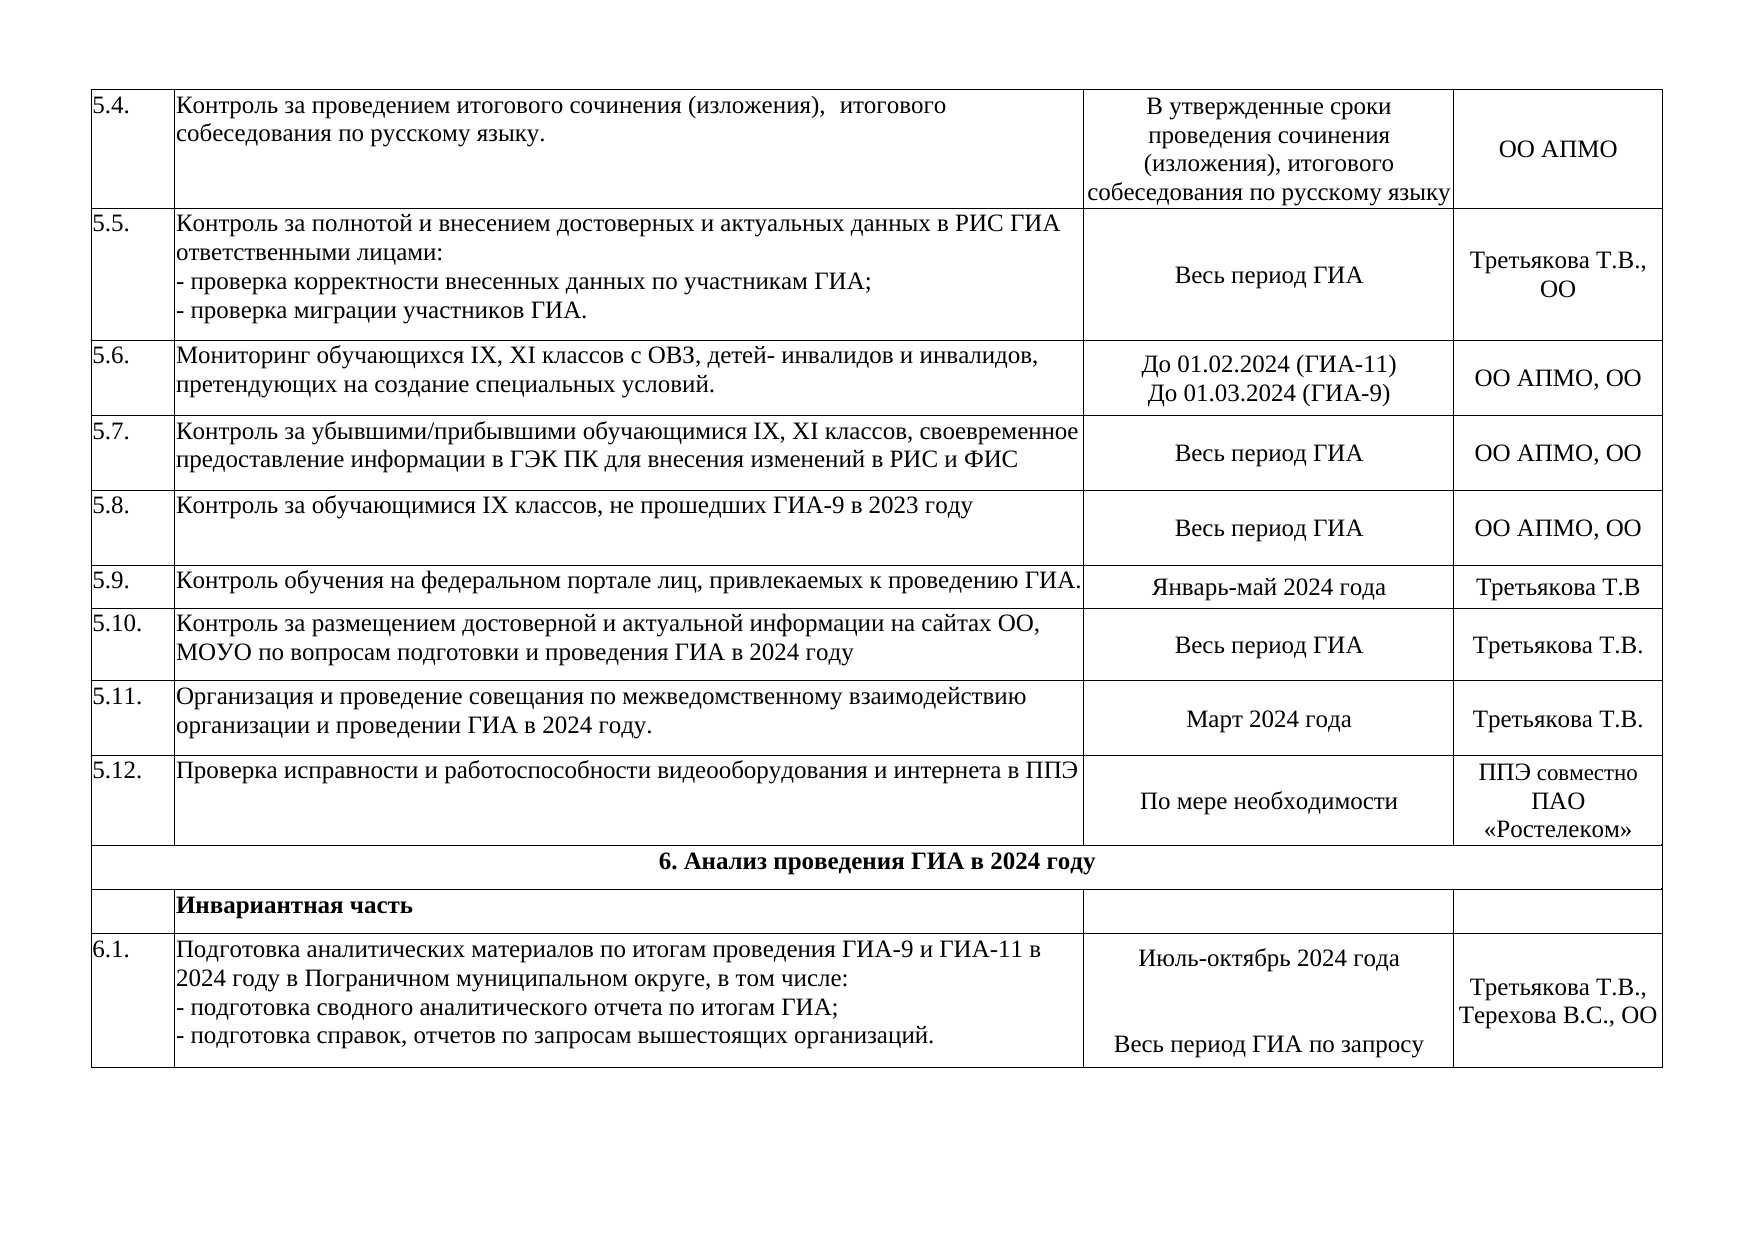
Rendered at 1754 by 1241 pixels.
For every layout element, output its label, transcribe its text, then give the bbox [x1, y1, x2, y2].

table_cell 5.11. [92, 681, 174, 754]
table_cell Организация и проведение совещания по межведомственному взаимодействию организации и проведении ГИА в 2024 году. [175, 681, 1083, 754]
table_cell В утвержденные сроки проведения сочинения (изложения), итогового собеседования по русскому языку [1084, 90, 1453, 207]
table_cell Проверка исправности и работоспособности видеооборудования и интернета в ППЭ [175, 756, 1083, 845]
table_cell Контроль за полнотой и внесением достоверных и актуальных данных в РИС ГИА ответственными лицами: - проверка корректности внесенных данных по участникам ГИА; - проверка миграции участников ГИА. [175, 209, 1083, 339]
table_cell Третьякова Т.В. [1454, 609, 1662, 680]
table_cell До 01.02.2024 (ГИА-11) До 01.03.2024 (ГИА-9) [1084, 341, 1453, 415]
table_cell 5.12. [92, 756, 174, 845]
table_cell По мере необходимости [1084, 756, 1453, 845]
table_cell Контроль за обучающимися IX классов, не прошедших ГИА-9 в 2023 году [175, 491, 1083, 564]
table_cell Июль-октябрь 2024 года Весь период ГИА по запросу [1084, 934, 1453, 1067]
table_cell ОО АПМО, ОО [1454, 491, 1662, 564]
table_cell Весь период ГИА [1084, 491, 1453, 564]
table_cell 5.8. [92, 491, 174, 564]
table_cell Третьякова Т.В. [1454, 681, 1662, 754]
table_cell 6. Анализ проведения ГИА в 2024 году [92, 846, 1662, 889]
table_cell 5.5. [92, 209, 174, 339]
table_cell [92, 890, 174, 933]
table_cell Контроль за убывшими/прибывшими обучающимися IX, XI классов, своевременное предоставление информации в ГЭК ПК для внесения изменений в РИС и ФИС [175, 416, 1083, 489]
table_cell Весь период ГИА [1084, 416, 1453, 489]
table_cell Третьякова Т.В., ОО [1454, 209, 1662, 339]
table_cell Контроль за проведением итогового сочинения (изложения), итогового собеседования по русскому языку. [175, 90, 1083, 207]
table_cell Подготовка аналитических материалов по итогам проведения ГИА-9 и ГИА-11 в 2024 году в Пограничном муниципальном округе, в том числе: - подготовка сводного аналитического отчета по итогам ГИА; - подготовка справок, отчетов по запросам вышестоящих организаций. [175, 934, 1083, 1067]
table_cell ОО АПМО, ОО [1454, 341, 1662, 415]
table_cell Контроль обучения на федеральном портале лиц, привлекаемых к проведению ГИА. [175, 566, 1083, 607]
table_cell Весь период ГИА [1084, 609, 1453, 680]
table_cell Контроль за размещением достоверной и актуальной информации на сайтах ОО, МОУО по вопросам подготовки и проведения ГИА в 2024 году [175, 609, 1083, 680]
table_cell Третьякова Т.В [1454, 566, 1662, 607]
table_cell 5.6. [92, 341, 174, 415]
table_cell [1084, 890, 1453, 933]
table_cell Весь период ГИА [1084, 209, 1453, 339]
table_cell Март 2024 года [1084, 681, 1453, 754]
table_cell ОО АПМО [1454, 90, 1662, 207]
table_cell Инвариантная часть [175, 890, 1083, 933]
table_cell 6.1. [92, 934, 174, 1067]
table_cell 5.7. [92, 416, 174, 489]
table_cell Мониторинг обучающихся IX, XI классов с ОВЗ, детей- инвалидов и инвалидов, претендующих на создание специальных условий. [175, 341, 1083, 415]
table_cell ОО АПМО, ОО [1454, 416, 1662, 489]
table_cell 5.10. [92, 609, 174, 680]
table_cell ППЭ совместно ПАО «Ростелеком» [1454, 756, 1662, 845]
table_cell Третьякова Т.В., Терехова В.С., ОО [1454, 934, 1662, 1067]
table_cell 5.9. [92, 566, 174, 607]
table_cell Январь-май 2024 года [1084, 566, 1453, 607]
table_cell [1454, 890, 1662, 933]
table_cell 5.4. [92, 90, 174, 207]
